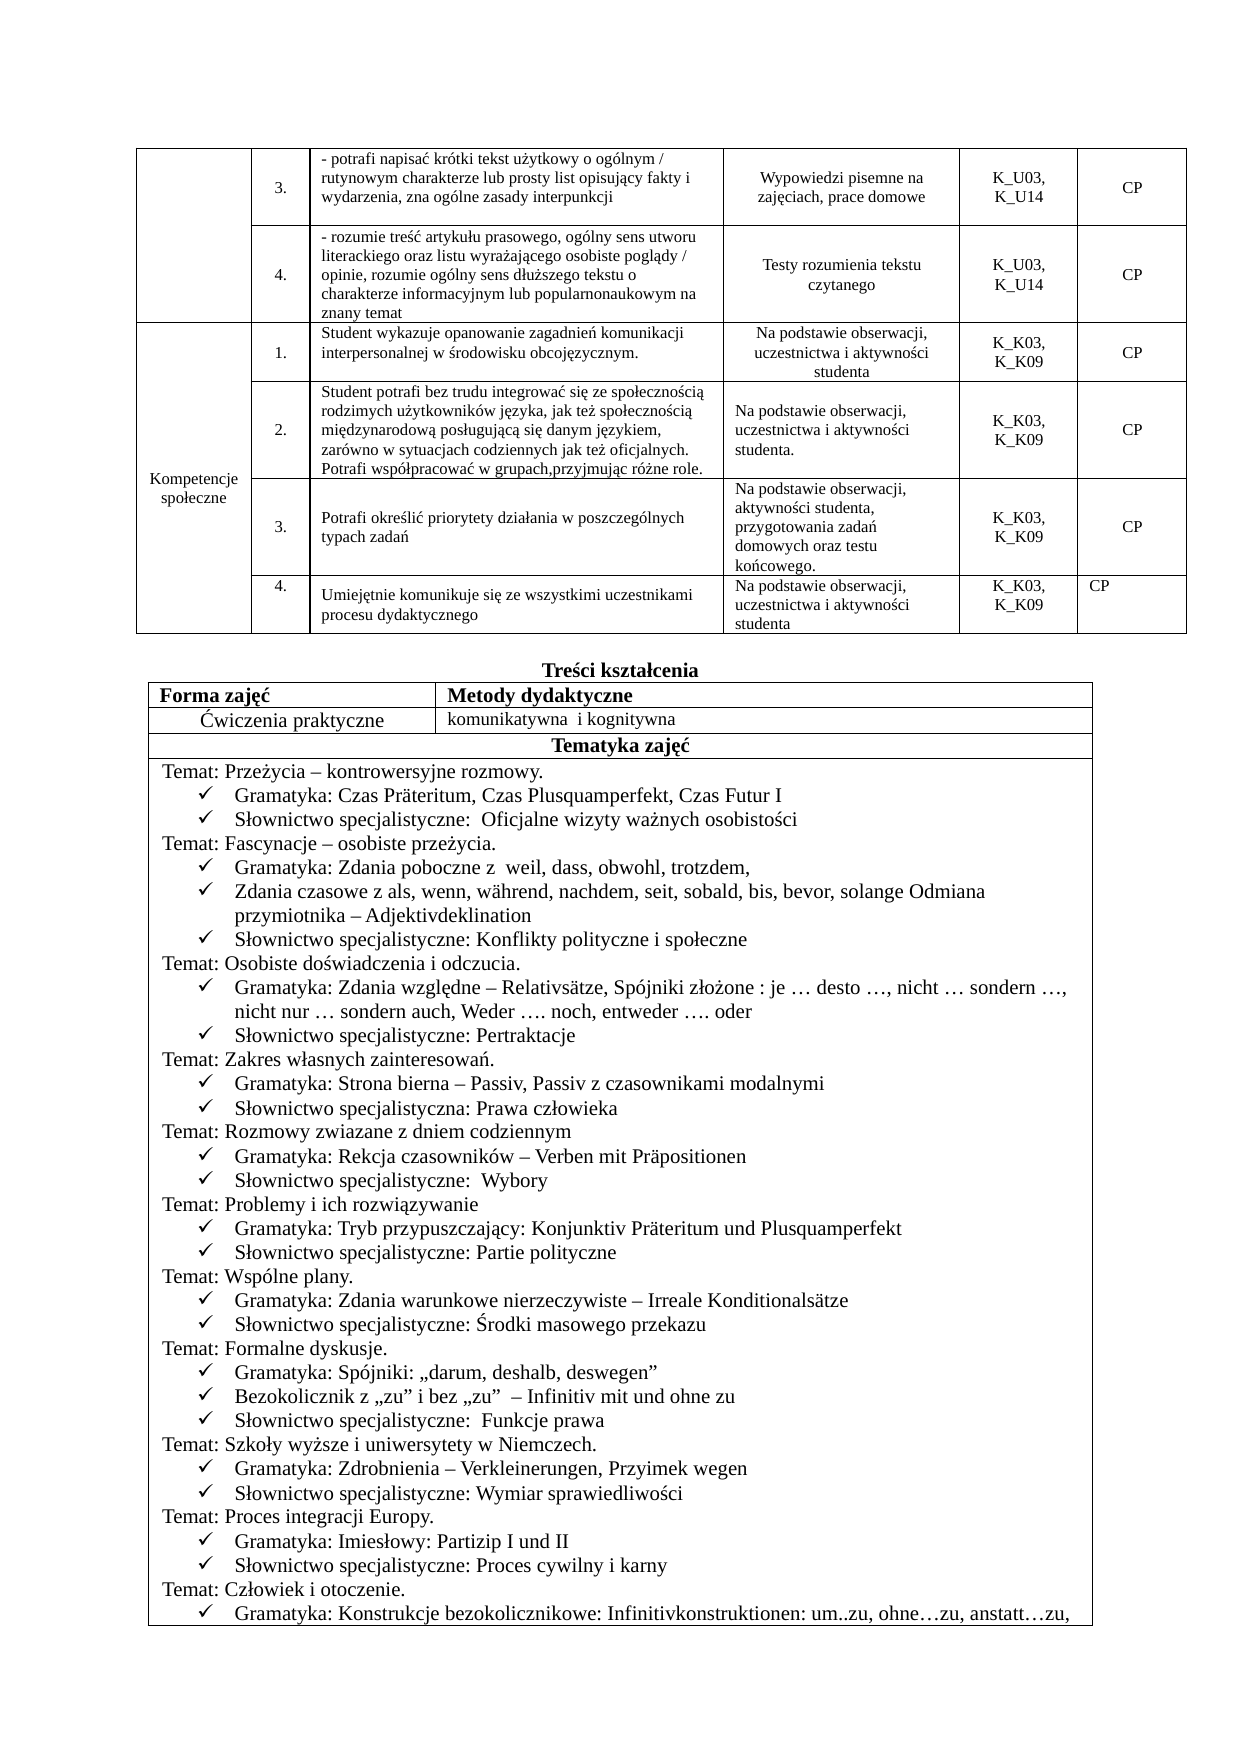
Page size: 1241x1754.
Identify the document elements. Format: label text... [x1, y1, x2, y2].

table_cell CP [1078, 576, 1186, 633]
table_cell K_U03, K_U14 [960, 149, 1077, 225]
table_cell Potrafi określić priorytety działania w poszczególnych typach zadań [311, 479, 723, 574]
table_cell Umiejętnie komunikuje się ze wszystkimi uczestnikami procesu dydaktycznego [311, 576, 723, 633]
table_cell Kompetencje społeczne [137, 323, 251, 633]
table_cell Tematyka zajęć [149, 734, 1092, 757]
table_cell CP [1078, 226, 1186, 322]
table_cell 2. [252, 382, 309, 478]
table_cell Student wykazuje opanowanie zagadnień komunikacji interpersonalnej w środowisku obcojęzycznym. [311, 323, 723, 381]
table_cell K_K03, K_K09 [960, 576, 1077, 633]
table_cell 1. [252, 323, 309, 381]
text Treści kształcenia [148, 658, 1093, 682]
table_cell Testy rozumienia tekstu czytanego [724, 226, 959, 322]
table_cell CP [1078, 382, 1186, 478]
table_header Forma zajęć [149, 683, 435, 707]
table_cell Na podstawie obserwacji, aktywności studenta, przygotowania zadań domowych oraz testu końcowego. [724, 479, 959, 574]
table_cell 3. [252, 479, 309, 574]
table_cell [149, 759, 1092, 1625]
table_cell 4. [252, 226, 309, 322]
table_cell Na podstawie obserwacji, uczestnictwa i aktywności studenta. [724, 382, 959, 478]
table_cell Na podstawie obserwacji, uczestnictwa i aktywności studenta [724, 323, 959, 381]
table_cell komunikatywna i kognitywna [436, 708, 1092, 732]
table_cell K_K03, K_K09 [960, 382, 1077, 478]
table_cell Wypowiedzi pisemne na zajęciach, prace domowe [724, 149, 959, 225]
table_cell 4. [252, 576, 309, 633]
table_header Metody dydaktyczne [436, 683, 1092, 707]
table_cell Ćwiczenia praktyczne [149, 708, 435, 732]
table_cell CP [1078, 149, 1186, 225]
table_cell K_U03, K_U14 [960, 226, 1077, 322]
table_cell Student potrafi bez trudu integrować się ze społecznością rodzimych użytkowników języka, jak też społecznością międzynarodową posługującą się danym językiem, zarówno w sytuacjach codziennych jak też oficjalnych. Potrafi współpracować w grupach,przyjmując różne role. [311, 382, 723, 478]
table_cell - potrafi napisać krótki tekst użytkowy o ogólnym / rutynowym charakterze lub prosty list opisujący fakty i wydarzenia, zna ogólne zasady interpunkcji [311, 149, 723, 225]
table_cell CP [1078, 323, 1186, 381]
table_cell CP [1078, 479, 1186, 574]
table_cell K_K03, K_K09 [960, 323, 1077, 381]
table_cell K_K03, K_K09 [960, 479, 1077, 574]
table_cell - rozumie treść artykułu prasowego, ogólny sens utworu literackiego oraz listu wyrażającego osobiste poglądy / opinie, rozumie ogólny sens dłuższego tekstu o charakterze informacyjnym lub popularnonaukowym na znany temat [311, 226, 723, 322]
table_cell Na podstawie obserwacji, uczestnictwa i aktywności studenta [724, 576, 959, 633]
table_cell 3. [252, 149, 309, 225]
